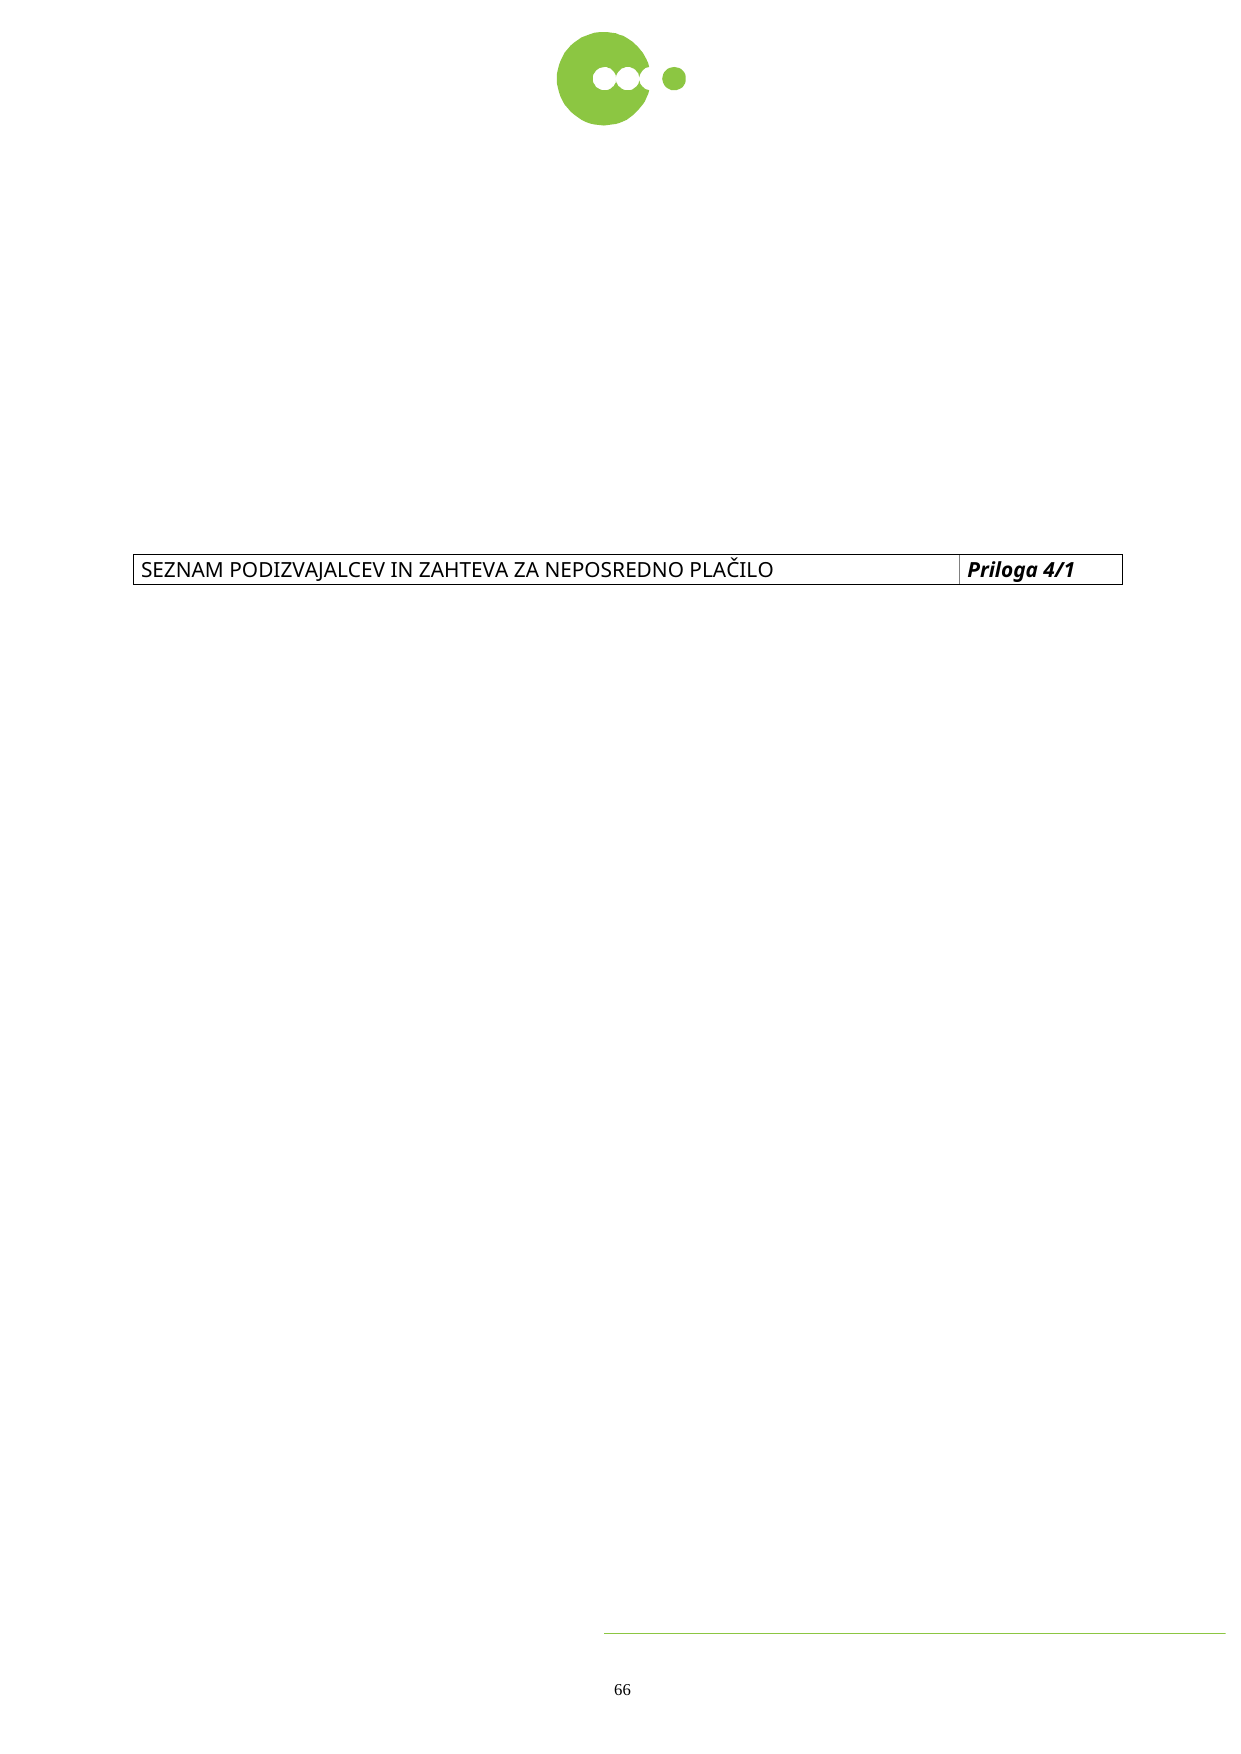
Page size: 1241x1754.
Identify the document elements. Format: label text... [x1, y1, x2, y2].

table_header SEZNAM PODIZVAJALCEV IN ZAHTEVA ZA NEPOSREDNO PLAČILO [134, 555, 959, 584]
table_header Priloga 4/1 [960, 555, 1122, 584]
